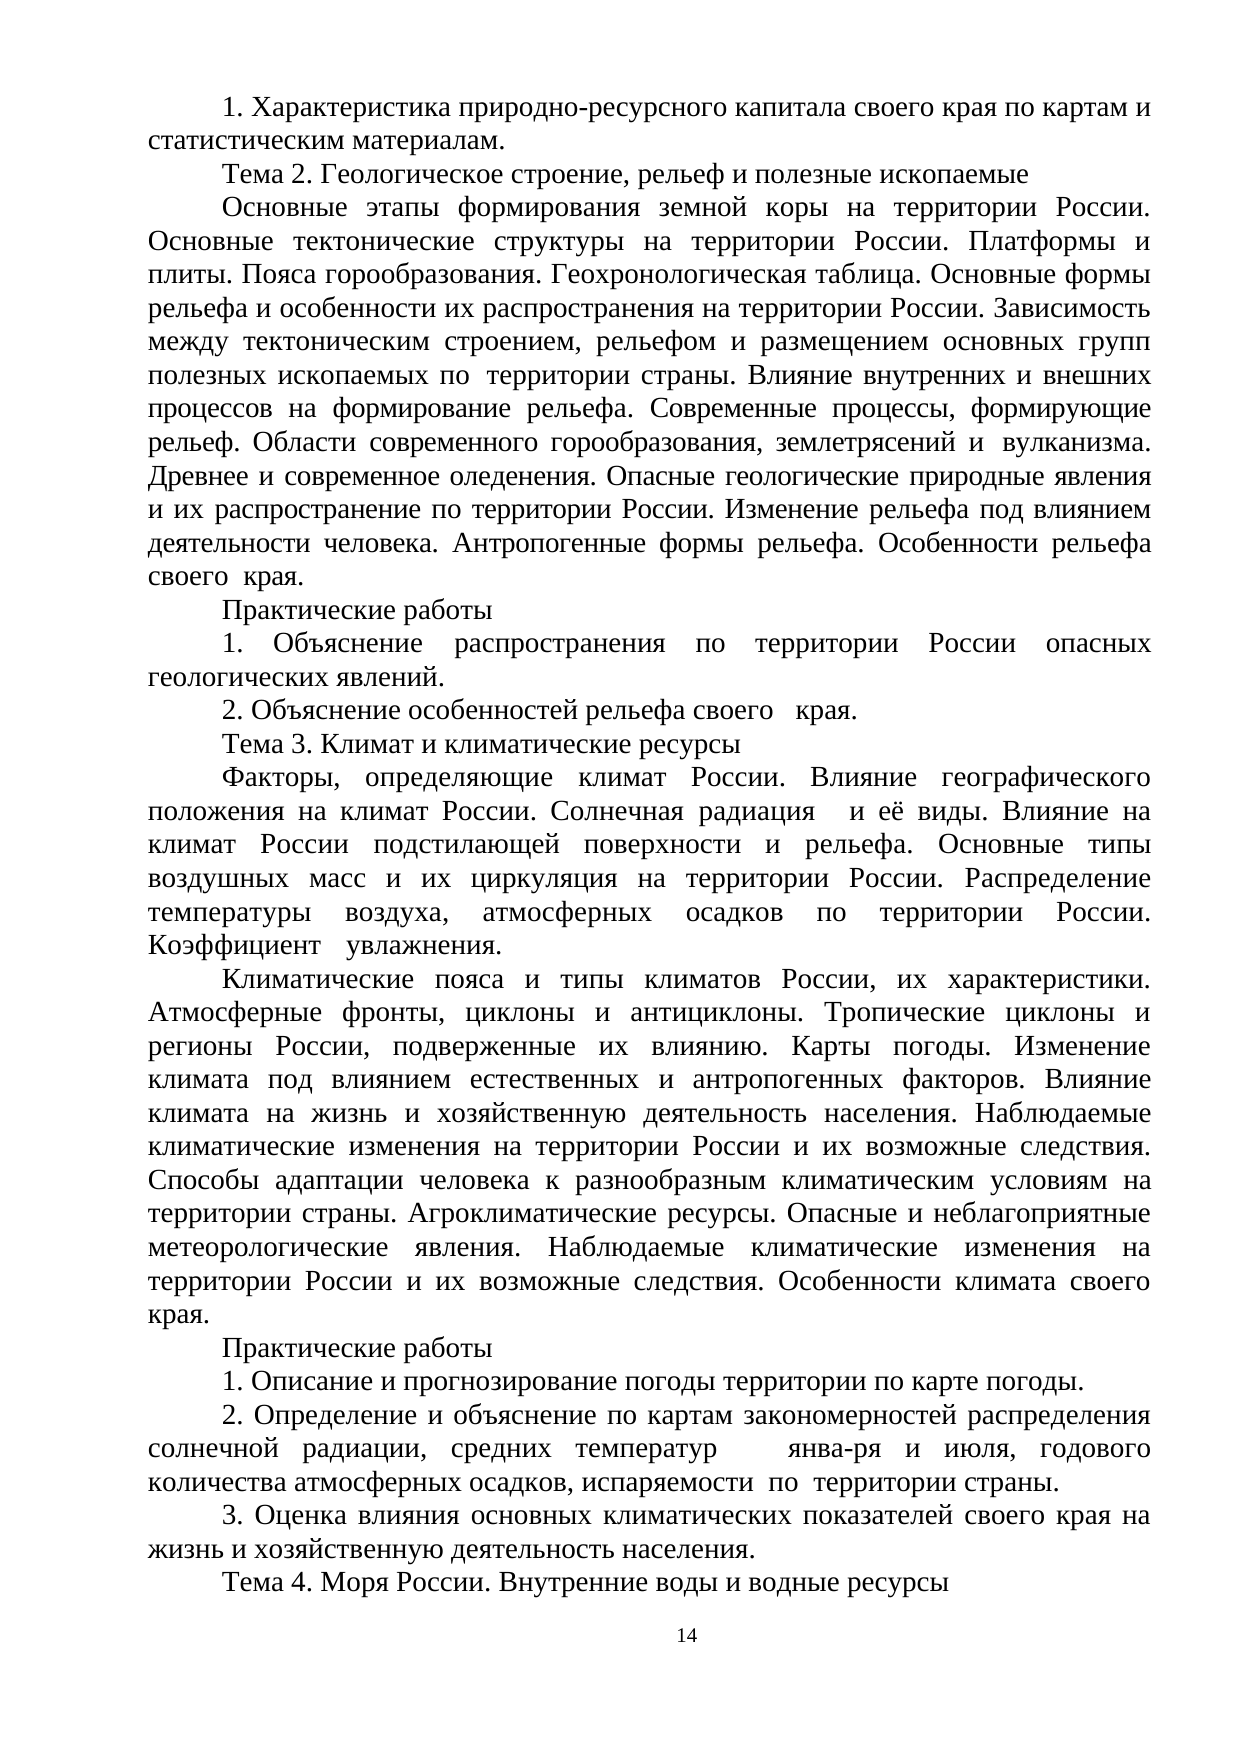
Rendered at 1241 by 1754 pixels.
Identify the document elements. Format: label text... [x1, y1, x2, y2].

text 1. Описание и прогнозирование погоды территории по карте погоды. [148, 1363, 1152, 1397]
text Тема 4. Моря России. Внутренние воды и водные ресурсы [148, 1564, 1152, 1598]
text Тема 2. Геологическое строение, рельеф и полезные ископаемые [148, 156, 1152, 189]
text Факторы, определяющие климат России. Влияние географического положения на климат России. Солнечная радиация и её виды. Влияние на климат России подстилающей поверхности и рельефа. Основные типы воздушных масс и их циркуляция на территории России. Распределение температуры воздуха, атмосферных осадков по территории России. Коэффициент увлажнения. [148, 759, 1152, 961]
text 2. Объяснение особенностей рельефа своего края. [148, 692, 1152, 726]
text Климатические пояса и типы климатов России, их характеристики. Атмосферные фронты, циклоны и антициклоны. Тропические циклоны и регионы России, подверженные их влиянию. Карты погоды. Изменение климата под влиянием естественных и антропогенных факторов. Влияние климата на жизнь и хозяйственную деятельность населения. Наблюдаемые климатические изменения на территории России и их возможные следствия. Способы адаптации человека к разнообразным климатическим условиям на территории страны. Агроклиматические ресурсы. Опасные и неблагоприятные метеорологические явления. Наблюдаемые климатические изменения на территории России и их возможные следствия. Особенности климата своего края. [148, 961, 1152, 1330]
text Основные этапы формирования земной коры на территории России. Основные тектонические структуры на территории России. Платформы и плиты. Пояса горообразования. Геохронологическая таблица. Основные формы рельефа и особенности их распространения на территории России. Зависимость между тектоническим строением, рельефом и размещением основных групп полезных ископаемых по территории страны. Влияние внутренних и внешних процессов на формирование рельефа. Современные процессы, формирующие рельеф. Области современного горообразования, землетрясений и вулканизма. Древнее и современное оледенения. Опасные геологические природные явления и их распространение по территории России. Изменение рельефа под влиянием деятельности человека. Антропогенные формы рельефа. Особенности рельефа своего края. [148, 189, 1152, 592]
text 2. Определение и объяснение по картам закономерностей распределения солнечной радиации, средних температур янва-ря и июля, годового количества атмосферных осадков, испаряемости по территории страны. [148, 1397, 1152, 1497]
text 1. Характеристика природно-ресурсного капитала своего края по картам и статистическим материалам. [148, 89, 1152, 156]
text 3. Оценка влияния основных климатических показателей своего края на жизнь и хозяйственную деятельность населения. [148, 1497, 1152, 1564]
text Тема 3. Климат и климатические ресурсы [148, 726, 1152, 759]
text Практические работы [148, 1330, 1152, 1363]
text Практические работы [148, 592, 1152, 625]
text 1. Объяснение распространения по территории России опасных геологических явлений. [148, 625, 1152, 692]
